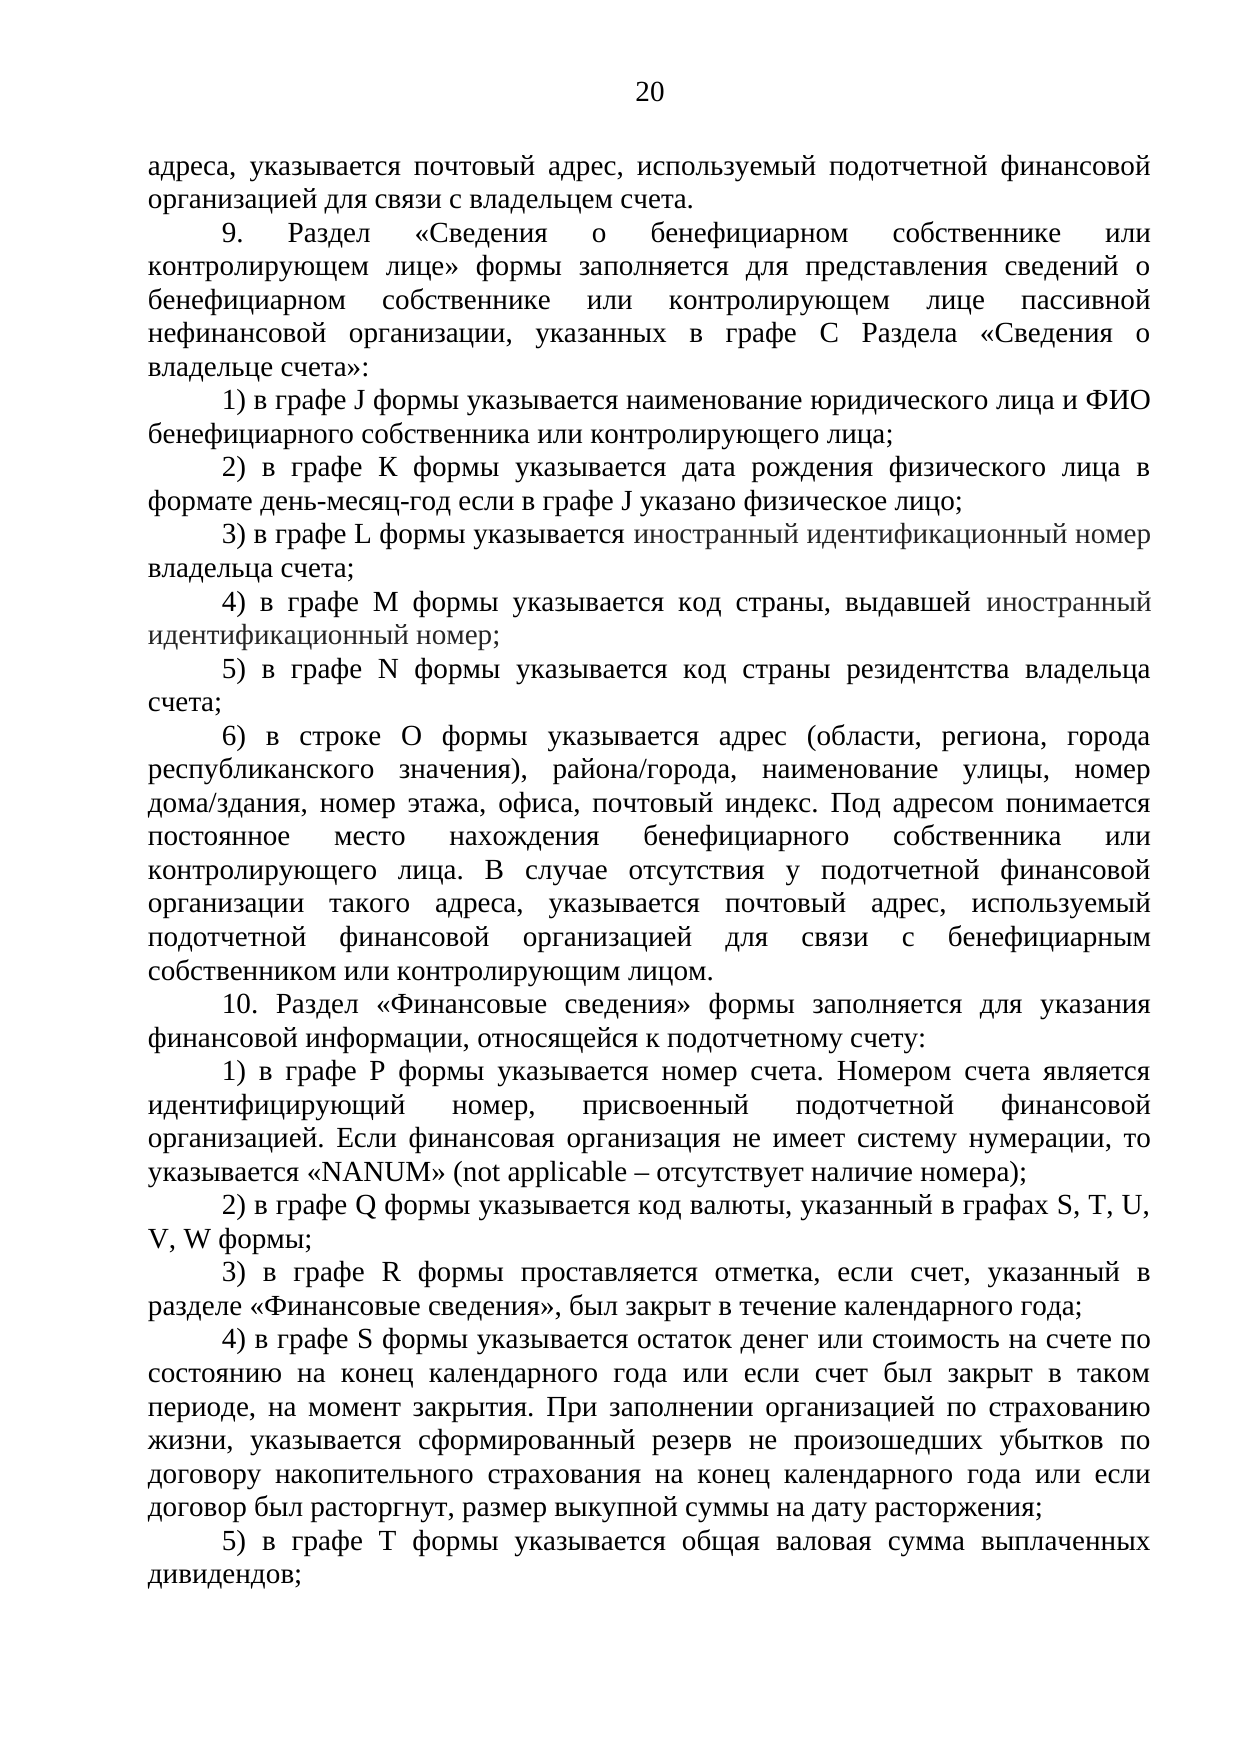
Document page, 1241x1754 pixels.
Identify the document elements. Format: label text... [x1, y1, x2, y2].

text 3) в графе R формы проставляется отметка, если счет, указанный в разделе «Финансовые сведения», был закрыт в течение календарного года; [148, 1254, 1152, 1322]
text 5) в графе T формы указывается общая валовая сумма выплаченных дивидендов; [148, 1523, 1152, 1590]
text 1) в графе J формы указывается наименование юридического лица и ФИО бенефициарного собственника или контролирующего лица; [148, 382, 1152, 449]
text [148, 148, 1152, 215]
text 10. Раздел «Финансовые сведения» формы заполняется для указания финансовой информации, относящейся к подотчетному счету: [148, 986, 1152, 1053]
text 6) в строке О формы указывается адрес (области, региона, города республиканского значения), района/города, наименование улицы, номер дома/здания, номер этажа, офиса, почтовый индекс. Под адресом понимается постоянное место нахождения бенефициарного собственника или контролирующего лица. В случае отсутствия у подотчетной финансовой организации такого адреса, указывается почтовый адрес, используемый подотчетной финансовой организацией для связи с бенефициарным собственником или контролирующим лицом. [148, 718, 1152, 986]
text 3) в графе L формы указывается иностранный идентификационный номер владельца счета; [148, 517, 1152, 584]
text 5) в графе N формы указывается код страны резидентства владельца счета; [148, 651, 1152, 718]
text 2) в графе К формы указывается дата рождения физического лица в формате день-месяц-год если в графе J указано физическое лицо; [148, 449, 1152, 517]
text 9. Раздел «Сведения о бенефициарном собственнике или контролирующем лице» формы заполняется для представления сведений о бенефициарном собственнике или контролирующем лице пассивной нефинансовой организации, указанных в графе С Раздела «Сведения о владельце счета»: [148, 215, 1152, 382]
text 1) в графе Р формы указывается номер счета. Номером счета является идентифицирующий номер, присвоенный подотчетной финансовой организацией. Если финансовая организация не имеет систему нумерации, то указывается «NANUM» (not applicable – отсутствует наличие номера); [148, 1053, 1152, 1187]
text 4) в графе M формы указывается код страны, выдавшей иностранный идентификационный номер; [148, 584, 1152, 651]
text 4) в графе S формы указывается остаток денег или стоимость на счете по состоянию на конец календарного года или если счет был закрыт в таком периоде, на момент закрытия. При заполнении организацией по страхованию жизни, указывается сформированный резерв не произошедших убытков по договору накопительного страхования на конец календарного года или если договор был расторгнут, размер выкупной суммы на дату расторжения; [148, 1322, 1152, 1523]
text 2) в графе Q формы указывается код валюты, указанный в графах S, T, U, V, W формы; [148, 1187, 1152, 1254]
